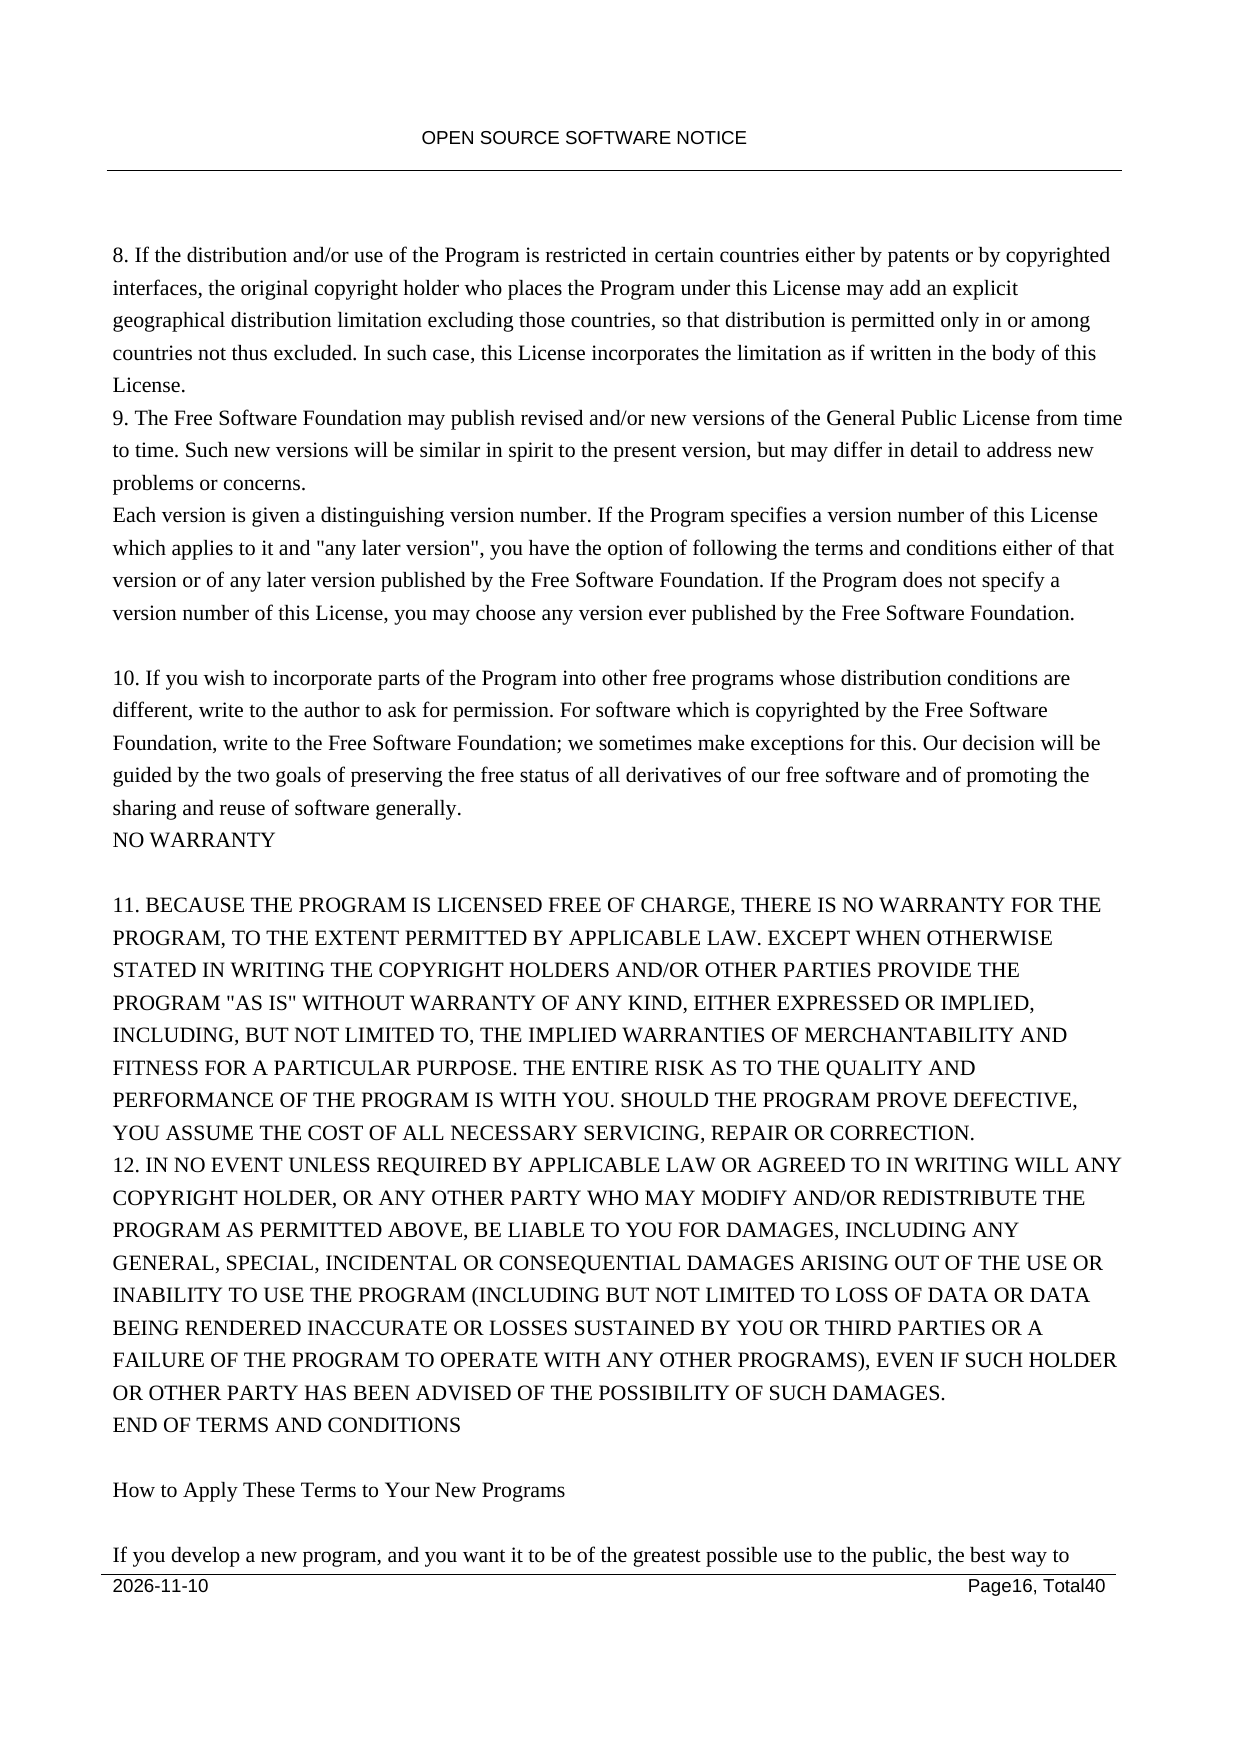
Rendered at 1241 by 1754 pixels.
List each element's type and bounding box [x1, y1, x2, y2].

text [112, 206, 1128, 1571]
